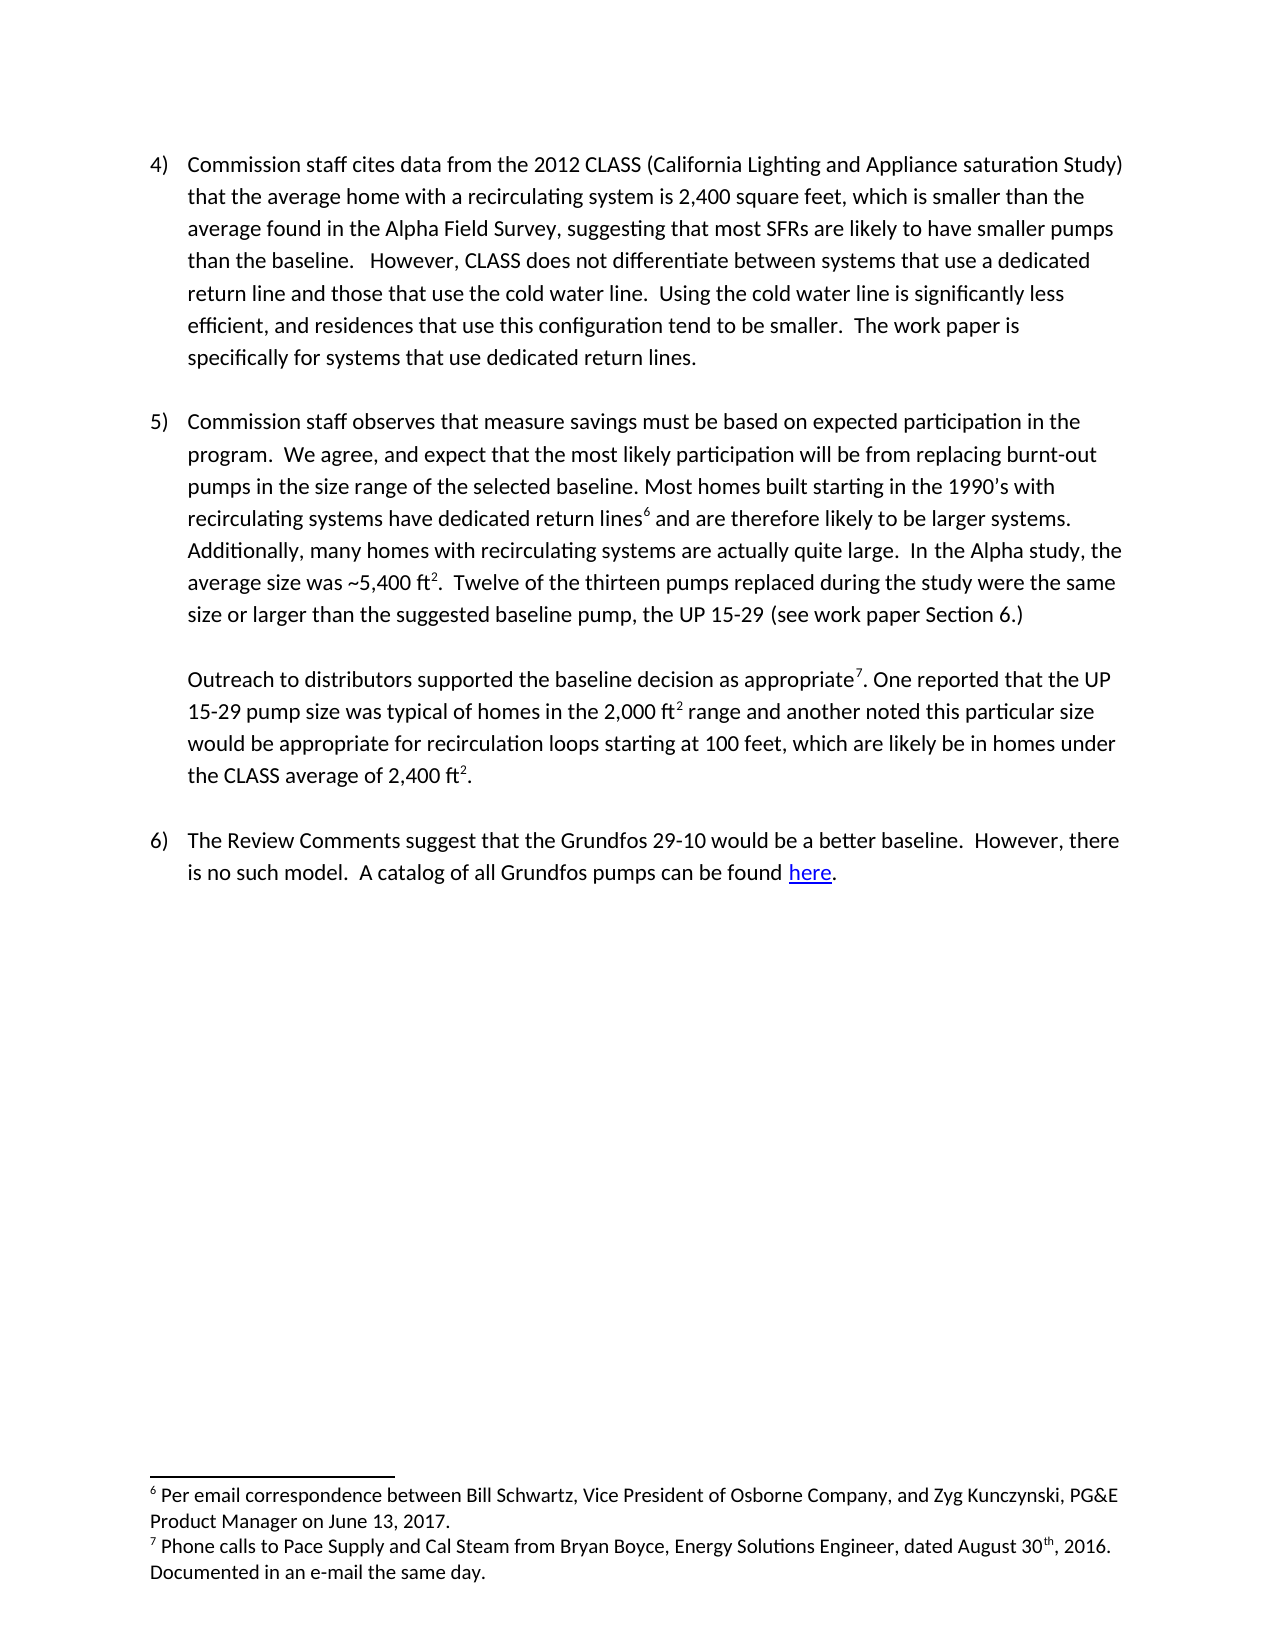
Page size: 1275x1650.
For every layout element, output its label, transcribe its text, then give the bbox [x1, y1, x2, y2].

list The Review Comments suggest that the Grundfos 29-10 would be a better baseline. However, there is no such model. A catalog of all Grundfos pumps can be found here. [150, 826, 1125, 886]
list Commission staff observes that measure savings must be based on expected participation in the program. We agree, and expect that the most likely participation will be from replacing burnt-out pumps in the size range of the selected baseline. Most homes built starting in the 1990’s with recirculating systems have dedicated return lines and are therefore likely to be larger systems. Additionally, many homes with recirculating systems are actually quite large. In the Alpha study, the average size was ~5,400 ft2. Twelve of the thirteen pumps replaced during the study were the same size or larger than the suggested baseline pump, the UP 15-29 (see work paper Section 6.) [150, 407, 1125, 629]
list Commission staff cites data from the 2012 CLASS (California Lighting and Appliance saturation Study) that the average home with a recirculating system is 2,400 square feet, which is smaller than the average found in the Alpha Field Survey, suggesting that most SFRs are likely to have smaller pumps than the baseline. However, CLASS does not differentiate between systems that use a dedicated return line and those that use the cold water line. Using the cold water line is significantly less efficient, and residences that use this configuration tend to be smaller. The work paper is specifically for systems that use dedicated return lines. [150, 150, 1125, 371]
list Outreach to distributors supported the baseline decision as appropriate. One reported that the UP 15-29 pump size was typical of homes in the 2,000 ft2 range and another noted this particular size would be appropriate for recirculation loops starting at 100 feet, which are likely be in homes under the CLASS average of 2,400 ft2. [187, 665, 1125, 789]
